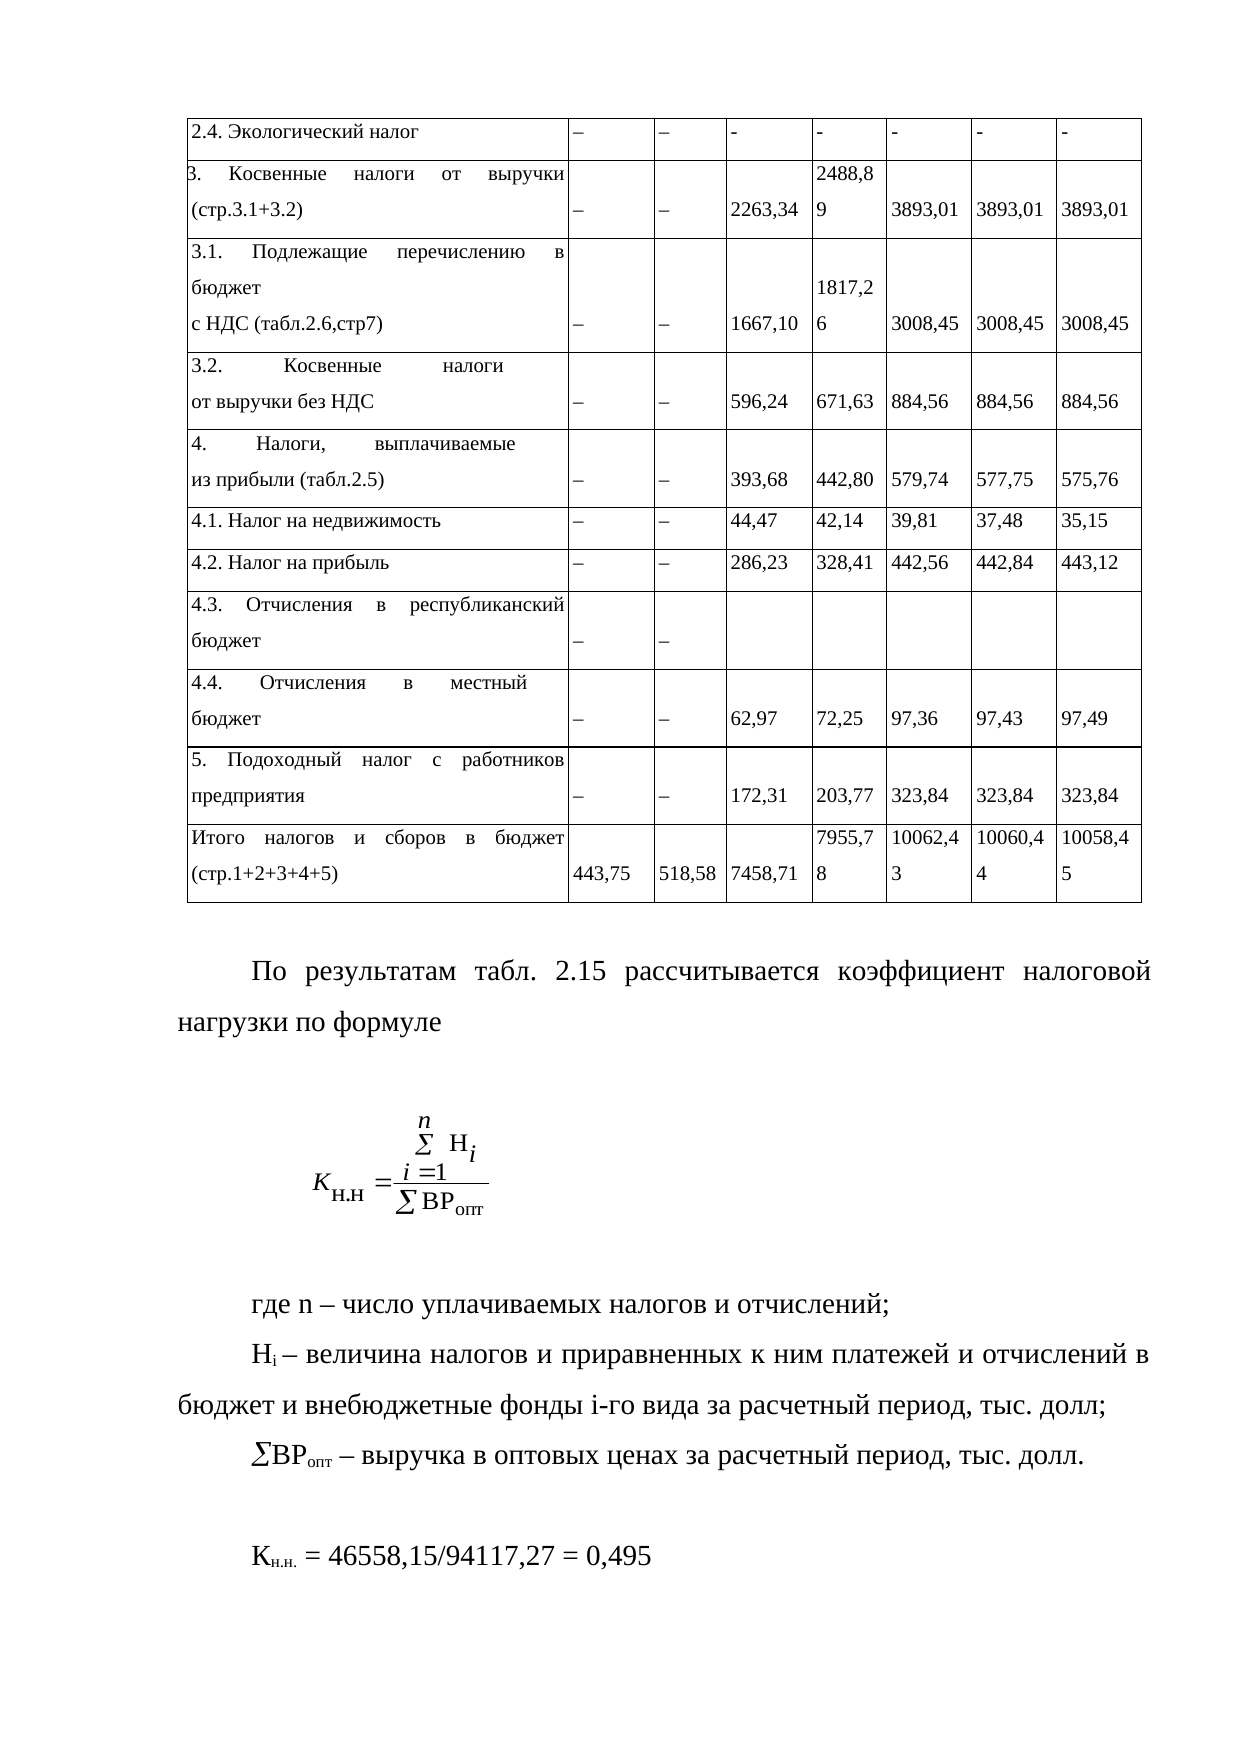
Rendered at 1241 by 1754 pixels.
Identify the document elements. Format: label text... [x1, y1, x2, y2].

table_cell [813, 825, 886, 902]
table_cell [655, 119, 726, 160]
text Кн.н. = 46558,15/94117,27 = 0,495 [177, 1538, 1152, 1571]
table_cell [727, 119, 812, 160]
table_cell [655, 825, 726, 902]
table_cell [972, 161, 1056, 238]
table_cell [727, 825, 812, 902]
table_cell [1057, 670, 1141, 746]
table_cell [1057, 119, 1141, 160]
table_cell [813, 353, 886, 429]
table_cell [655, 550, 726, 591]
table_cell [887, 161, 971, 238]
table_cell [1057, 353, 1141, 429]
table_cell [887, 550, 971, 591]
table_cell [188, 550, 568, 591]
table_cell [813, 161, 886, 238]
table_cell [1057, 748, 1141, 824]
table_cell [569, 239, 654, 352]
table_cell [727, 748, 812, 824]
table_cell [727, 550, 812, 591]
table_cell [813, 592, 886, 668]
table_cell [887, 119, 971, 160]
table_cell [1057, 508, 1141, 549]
text По результатам табл. 2.15 рассчитывается коэффициент налоговой нагрузки по формуле [177, 953, 1152, 1037]
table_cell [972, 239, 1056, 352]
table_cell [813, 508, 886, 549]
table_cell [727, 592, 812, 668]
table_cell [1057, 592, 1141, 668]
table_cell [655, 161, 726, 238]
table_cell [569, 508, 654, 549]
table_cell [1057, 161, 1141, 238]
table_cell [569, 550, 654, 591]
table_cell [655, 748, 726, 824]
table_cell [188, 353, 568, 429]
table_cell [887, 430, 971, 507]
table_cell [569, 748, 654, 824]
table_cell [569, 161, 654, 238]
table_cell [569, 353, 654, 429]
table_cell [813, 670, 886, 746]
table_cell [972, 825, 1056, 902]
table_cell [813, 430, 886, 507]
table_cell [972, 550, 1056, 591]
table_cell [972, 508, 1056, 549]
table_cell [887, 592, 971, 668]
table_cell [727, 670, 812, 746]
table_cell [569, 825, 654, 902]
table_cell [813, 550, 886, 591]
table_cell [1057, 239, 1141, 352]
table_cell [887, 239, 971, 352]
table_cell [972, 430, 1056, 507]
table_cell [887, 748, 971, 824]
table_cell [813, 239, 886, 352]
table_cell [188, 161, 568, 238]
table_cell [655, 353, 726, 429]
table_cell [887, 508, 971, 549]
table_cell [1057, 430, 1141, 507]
text Нi – величина налогов и приравненных к ним платежей и отчислений в бюджет и внебюджетные фонды i-го вида за расчетный период, тыс. долл; [177, 1337, 1152, 1420]
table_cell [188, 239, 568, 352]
text ВРопт – выручка в оптовых ценах за расчетный период, тыс. долл. [177, 1437, 1152, 1471]
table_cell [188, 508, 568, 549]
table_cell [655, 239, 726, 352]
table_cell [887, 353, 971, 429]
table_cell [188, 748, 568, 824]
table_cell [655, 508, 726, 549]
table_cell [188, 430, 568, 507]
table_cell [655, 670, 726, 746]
text где n – число уплачиваемых налогов и отчислений; [177, 1286, 1152, 1320]
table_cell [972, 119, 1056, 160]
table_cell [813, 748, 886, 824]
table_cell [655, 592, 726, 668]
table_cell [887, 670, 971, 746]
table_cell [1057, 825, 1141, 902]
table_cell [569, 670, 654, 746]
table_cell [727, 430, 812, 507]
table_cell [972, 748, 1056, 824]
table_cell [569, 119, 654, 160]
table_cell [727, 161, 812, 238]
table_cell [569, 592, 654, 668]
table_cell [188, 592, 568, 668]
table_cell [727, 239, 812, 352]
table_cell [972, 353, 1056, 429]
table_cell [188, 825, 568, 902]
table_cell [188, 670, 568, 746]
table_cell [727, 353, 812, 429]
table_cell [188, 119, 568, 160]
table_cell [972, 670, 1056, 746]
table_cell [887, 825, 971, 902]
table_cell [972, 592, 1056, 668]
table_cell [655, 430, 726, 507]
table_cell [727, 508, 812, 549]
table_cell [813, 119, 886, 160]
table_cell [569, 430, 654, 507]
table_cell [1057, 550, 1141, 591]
